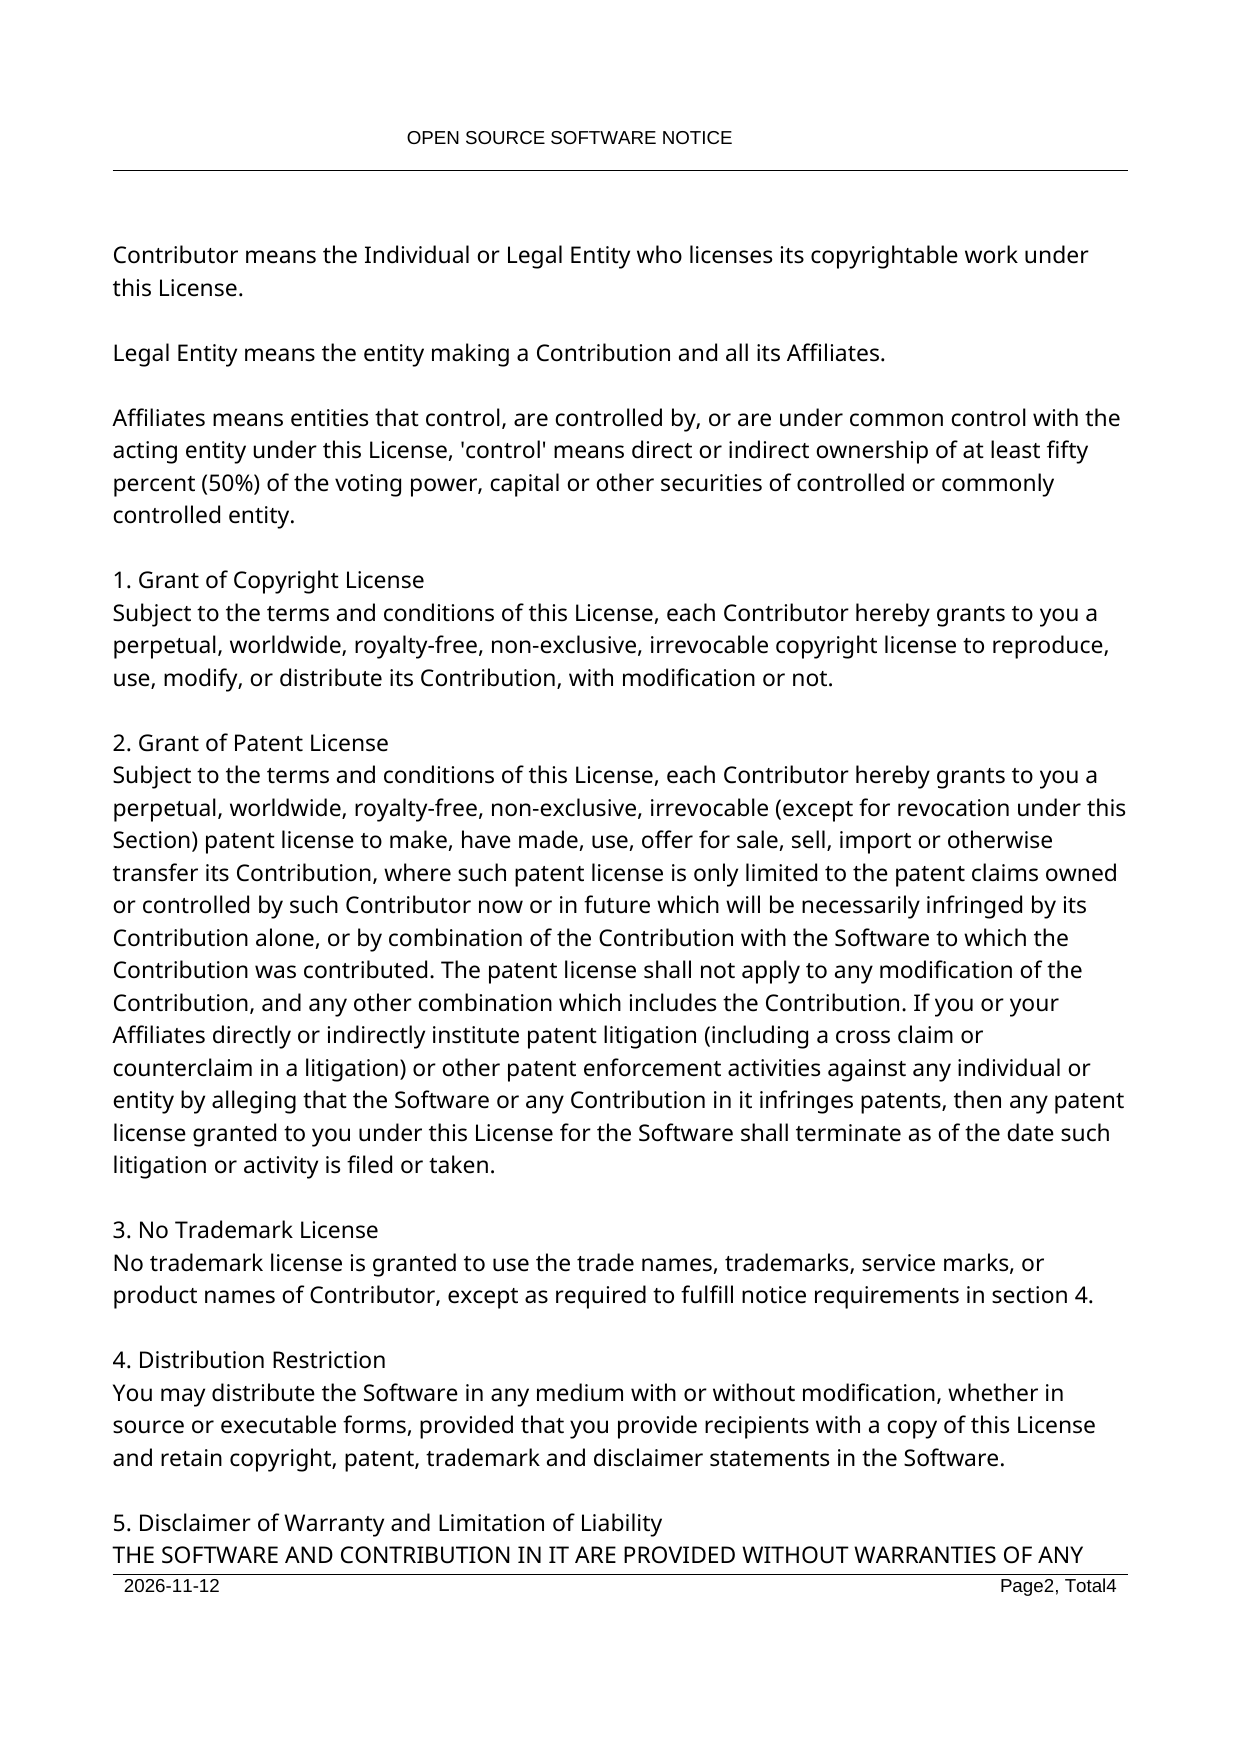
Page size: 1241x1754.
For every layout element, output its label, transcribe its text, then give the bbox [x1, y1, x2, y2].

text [112, 1539, 1128, 1571]
text Subject to the terms and conditions of this License, each Contributor hereby grants to you a perpetual, worldwide, royalty-free, non-exclusive, irrevocable copyright license to reproduce, use, modify, or distribute its Contribution, with modification or not. [112, 596, 1128, 694]
text Legal Entity means the entity making a Contribution and all its Affiliates. [112, 336, 1128, 369]
text Subject to the terms and conditions of this License, each Contributor hereby grants to you a perpetual, worldwide, royalty-free, non-exclusive, irrevocable (except for revocation under this Section) patent license to make, have made, use, offer for sale, sell, import or otherwise transfer its Contribution, where such patent license is only limited to the patent claims owned or controlled by such Contributor now or in future which will be necessarily infringed by its Contribution alone, or by combination of the Contribution with the Software to which the Contribution was contributed. The patent license shall not apply to any modification of the Contribution, and any other combination which includes the Contribution. If you or your Affiliates directly or indirectly institute patent litigation (including a cross claim or counterclaim in a litigation) or other patent enforcement activities against any individual or entity by alleging that the Software or any Contribution in it infringes patents, then any patent license granted to you under this License for the Software shall terminate as of the date such litigation or activity is filed or taken. [112, 759, 1128, 1181]
text 4. Distribution Restriction [112, 1344, 1128, 1376]
text 2. Grant of Patent License [112, 726, 1128, 759]
text 5. Disclaimer of Warranty and Limitation of Liability [112, 1506, 1128, 1539]
text No trademark license is granted to use the trade names, trademarks, service marks, or product names of Contributor, except as required to fulfill notice requirements in section 4. [112, 1246, 1128, 1311]
text Contributor means the Individual or Legal Entity who licenses its copyrightable work under this License. [112, 239, 1128, 304]
text 3. No Trademark License [112, 1214, 1128, 1246]
text You may distribute the Software in any medium with or without modification, whether in source or executable forms, provided that you provide recipients with a copy of this License and retain copyright, patent, trademark and disclaimer statements in the Software. [112, 1376, 1128, 1474]
text 1. Grant of Copyright License [112, 564, 1128, 596]
text Affiliates means entities that control, are controlled by, or are under common control with the acting entity under this License, 'control' means direct or indirect ownership of at least fifty percent (50%) of the voting power, capital or other securities of controlled or commonly controlled entity. [112, 401, 1128, 531]
